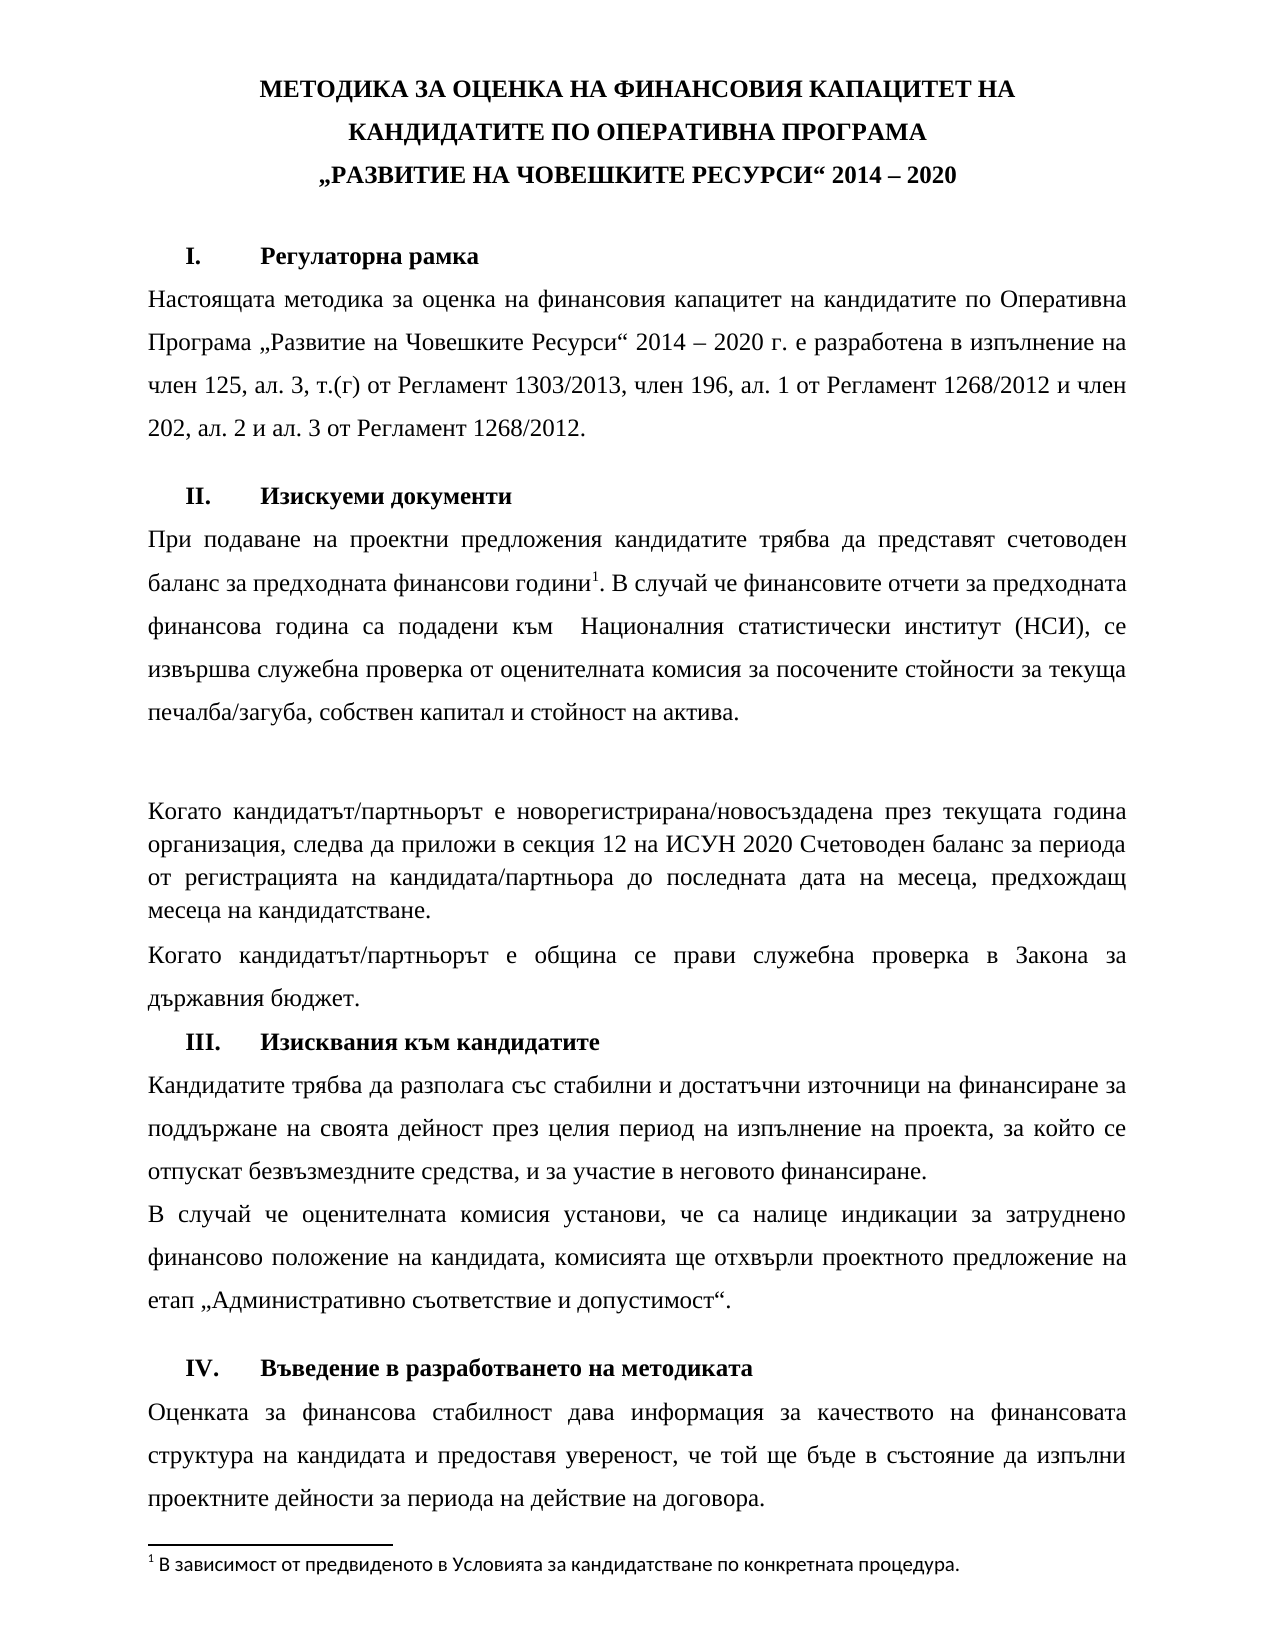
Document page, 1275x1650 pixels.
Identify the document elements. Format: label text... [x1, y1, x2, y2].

list Регулаторна рамка [185, 241, 1127, 269]
text Когато кандидатът/партньорът е новорегистрирана/новосъздадена през текущата година организация, следва да приложи в секция 12 на ИСУН 2020 Счетоводен баланс за периода от регистрацията на кандидата/партньора до последната дата на месеца, предхождащ месеца на кандидатстване. [148, 796, 1127, 923]
list Изисквания към кандидатите [185, 1027, 1127, 1055]
text При подаване на проектни предложения кандидатите трябва да представят счетоводен баланс за предходната финансови години. В случай че финансовите отчети за предходната финансова година са подадени към Националния статистически институт (НСИ), се извършва служебна проверка от оценителната комисия за посочените стойности за текуща печалба/загуба, собствен капитал и стойност на актива. [148, 524, 1127, 726]
text Настоящата методика за оценка на финансовия капацитет на кандидатите по Оперативна Програма „Развитие на Човешките Ресурси“ 2014 – 2020 г. е разработена в изпълнение на член 125, ал. 3, т.(г) от Регламент 1303/2013, член 196, ал. 1 от Регламент 1268/2012 и член 202, ал. 2 и ал. 3 от Регламент 1268/2012. [148, 284, 1127, 442]
text „РАЗВИТИЕ НА ЧОВЕШКИТЕ РЕСУРСИ“ 2014 – 2020 [148, 160, 1127, 189]
text Оценката за финансова стабилност дава информация за качеството на финансовата структура на кандидата и предоставя увереност, че той ще бъде в състояние да изпълни проектните дейности за периода на действие на договора. [148, 1397, 1127, 1512]
text КАНДИДАТИТЕ ПО ОПЕРАТИВНА ПРОГРАМА [148, 117, 1127, 146]
list Изискуеми документи [185, 481, 1127, 510]
list Въведение в разработването на методиката [185, 1353, 1127, 1382]
text Когато кандидатът/партньорът е община се прави служебна проверка в Закона за държавния бюджет. [148, 940, 1127, 1012]
text В случай че оценителната комисия установи, че са налице индикации за затруднено финансово положение на кандидата, комисията ще отхвърли проектното предложение на етап „Административно съответствие и допустимост“. [148, 1199, 1127, 1314]
text МЕТОДИКА ЗА ОЦЕНКА НА ФИНАНСОВИЯ КАПАЦИТЕТ НА [148, 74, 1127, 103]
text Кандидатите трябва да разполага със стабилни и достатъчни източници на финансиране за поддържане на своята дейност през целия период на изпълнение на проекта, за който се отпускат безвъзмездните средства, и за участие в неговото финансиране. [148, 1070, 1127, 1185]
